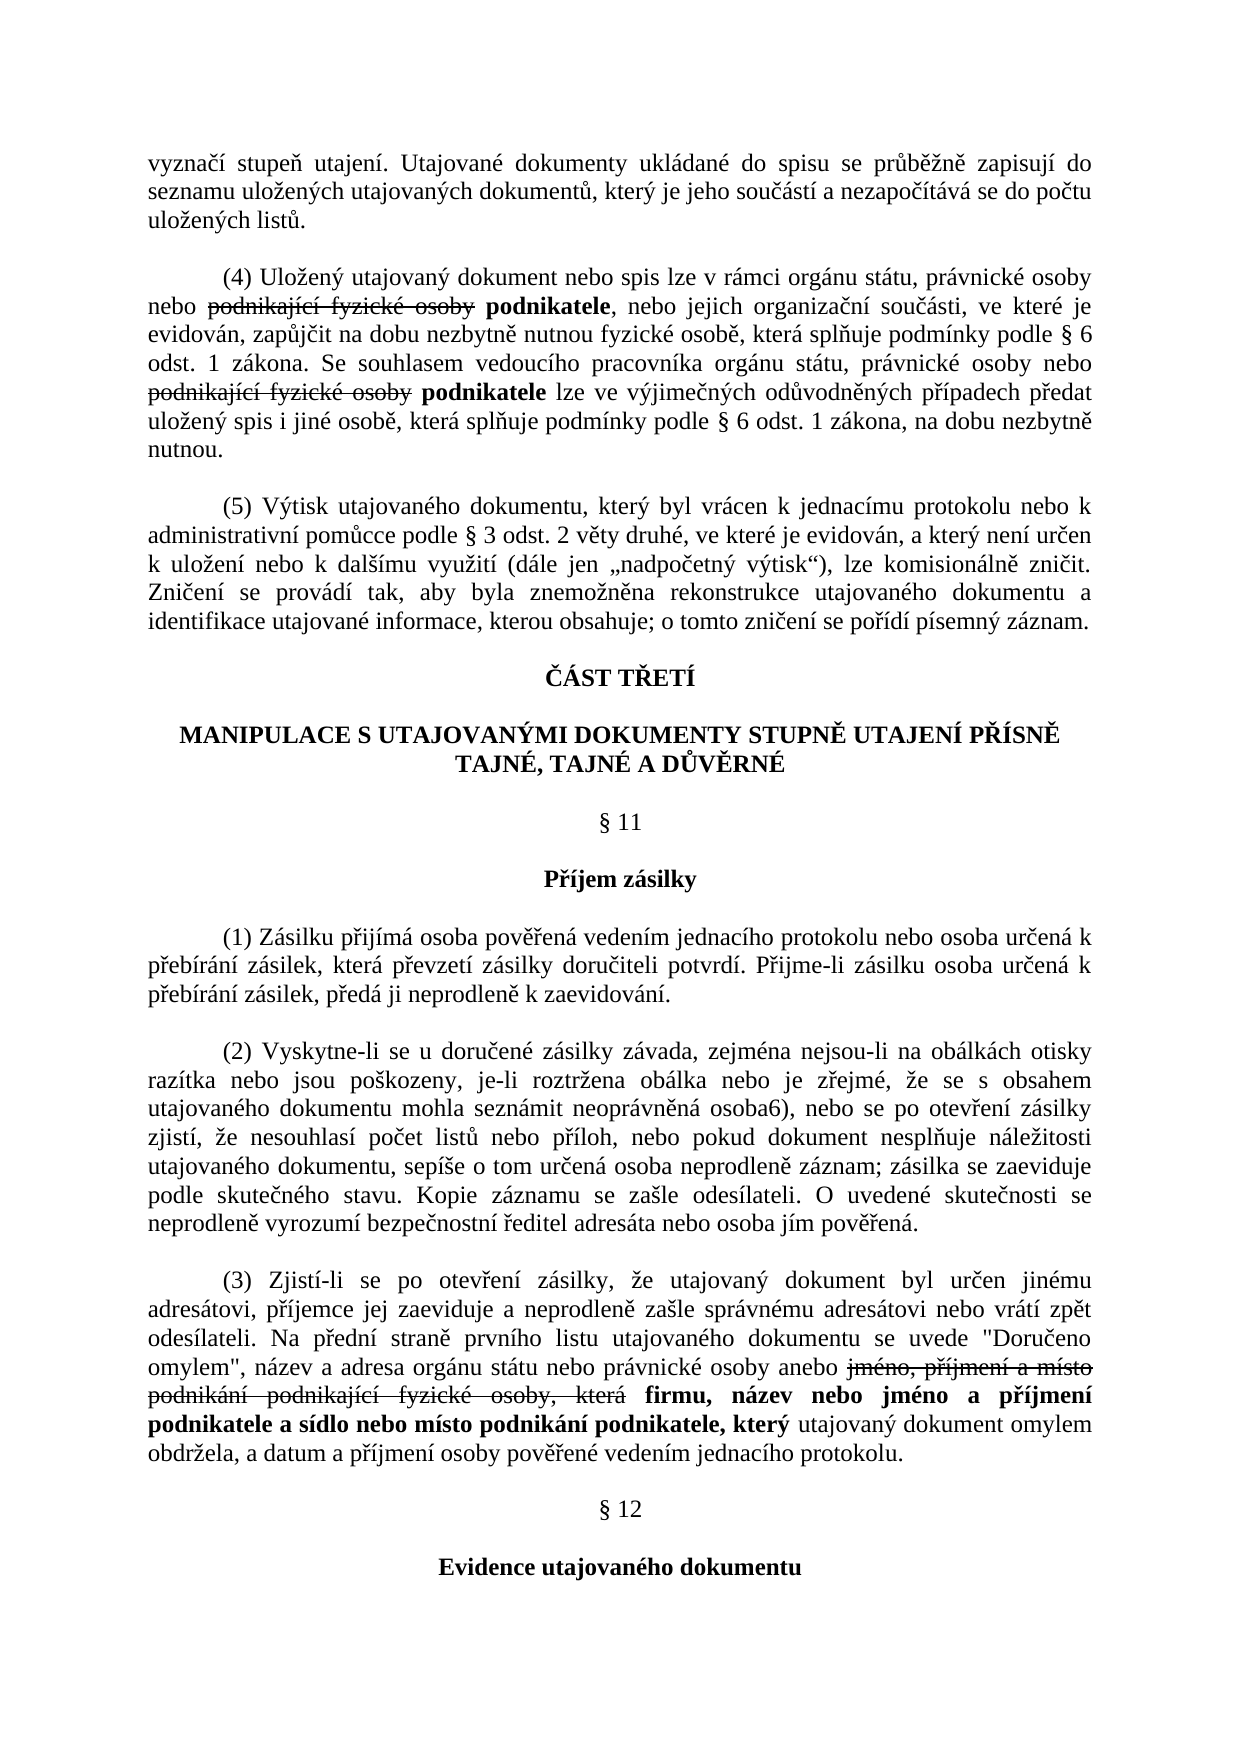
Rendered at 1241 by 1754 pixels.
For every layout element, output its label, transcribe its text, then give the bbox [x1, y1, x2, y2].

text Evidence utajovaného dokumentu [148, 1552, 1092, 1581]
text (1) Zásilku přijímá osoba pověřená vedením jednacího protokolu nebo osoba určená k přebírání zásilek, která převzetí zásilky doručiteli potvrdí. Přijme-li zásilku osoba určená k přebírání zásilek, předá ji neprodleně k zaevidování. [148, 922, 1092, 1008]
text § 11 [148, 807, 1092, 836]
text § 12 [148, 1494, 1092, 1523]
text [148, 148, 1092, 234]
text (4) Uložený utajovaný dokument nebo spis lze v rámci orgánu státu, právnické osoby nebo podnikající fyzické osoby podnikatele, nebo jejich organizační součásti, ve které je evidován, zapůjčit na dobu nezbytně nutnou fyzické osobě, která splňuje podmínky podle § 6 odst. 1 zákona. Se souhlasem vedoucího pracovníka orgánu státu, právnické osoby nebo podnikající fyzické osoby podnikatele lze ve výjimečných odůvodněných případech předat uložený spis i jiné osobě, která splňuje podmínky podle § 6 odst. 1 zákona, na dobu nezbytně nutnou. [148, 262, 1092, 463]
text (5) Výtisk utajovaného dokumentu, který byl vrácen k jednacímu protokolu nebo k administrativní pomůcce podle § 3 odst. 2 věty druhé, ve které je evidován, a který není určen k uložení nebo k dalšímu využití (dále jen „nadpočetný výtisk“), lze komisionálně zničit. Zničení se provádí tak, aby byla znemožněna rekonstrukce utajovaného dokumentu a identifikace utajované informace, kterou obsahuje; o tomto zničení se pořídí písemný záznam. [148, 491, 1092, 635]
text (2) Vyskytne-li se u doručené zásilky závada, zejména nejsou-li na obálkách otisky razítka nebo jsou poškozeny, je-li roztržena obálka nebo je zřejmé, že se s obsahem utajovaného dokumentu mohla seznámit neoprávněná osoba6), nebo se po otevření zásilky zjistí, že nesouhlasí počet listů nebo příloh, nebo pokud dokument nesplňuje náležitosti utajovaného dokumentu, sepíše o tom určená osoba neprodleně záznam; zásilka se zaeviduje podle skutečného stavu. Kopie záznamu se zašle odesílateli. O uvedené skutečnosti se neprodleně vyrozumí bezpečnostní ředitel adresáta nebo osoba jím pověřená. [148, 1036, 1092, 1237]
text (3) Zjistí-li se po otevření zásilky, že utajovaný dokument byl určen jinému adresátovi, příjemce jej zaeviduje a neprodleně zašle správnému adresátovi nebo vrátí zpět odesílateli. Na přední straně prvního listu utajovaného dokumentu se uvede "Doručeno omylem", název a adresa orgánu státu nebo právnické osoby anebo jméno, příjmení a místo podnikání podnikající fyzické osoby, která firmu, název nebo jméno a příjmení podnikatele a sídlo nebo místo podnikání podnikatele, který utajovaný dokument omylem obdržela, a datum a příjmení osoby pověřené vedením jednacího protokolu. [148, 1265, 1092, 1467]
text Příjem zásilky [148, 864, 1092, 893]
text MANIPULACE S UTAJOVANÝMI DOKUMENTY STUPNĚ UTAJENÍ PŘÍSNĚ TAJNÉ, TAJNÉ A DŮVĚRNÉ [148, 721, 1092, 778]
text ČÁST TŘETÍ [148, 663, 1092, 692]
